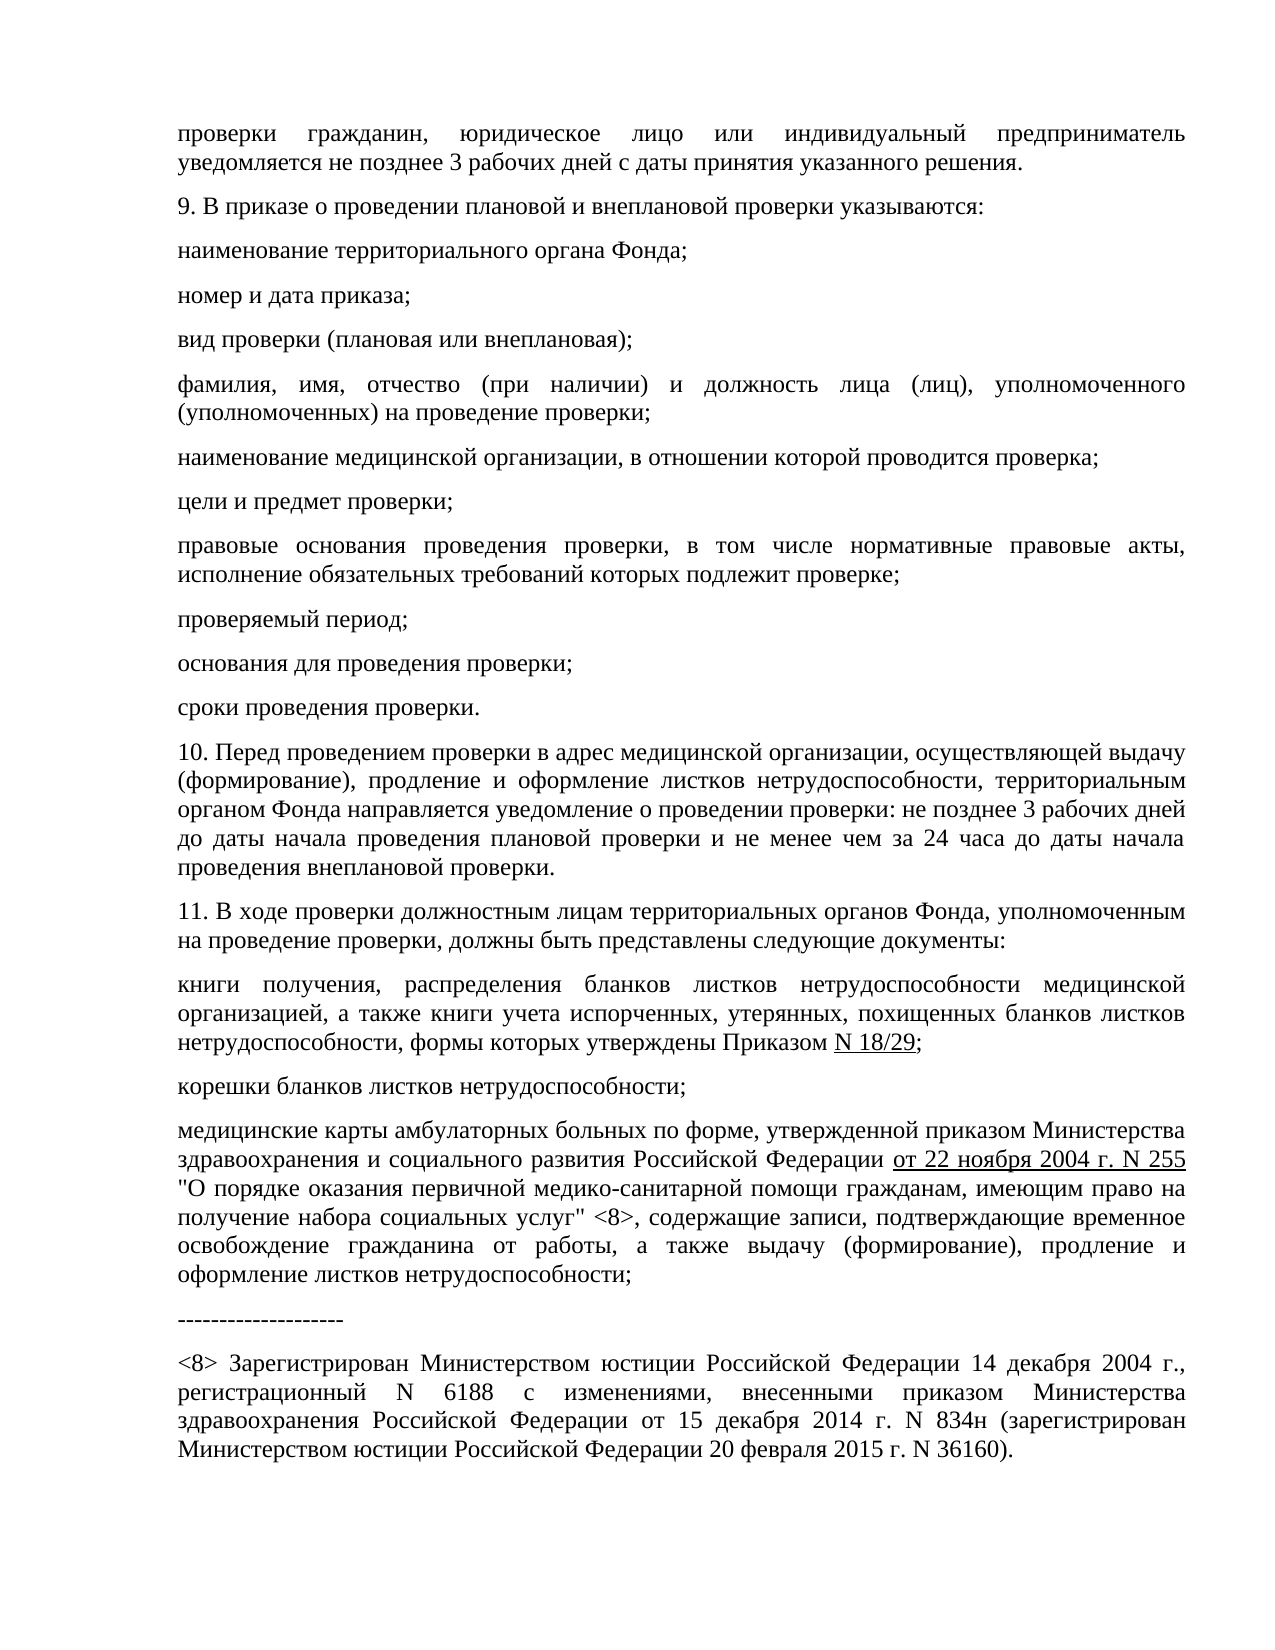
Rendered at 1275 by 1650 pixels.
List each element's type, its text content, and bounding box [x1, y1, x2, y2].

text наименование медицинской организации, в отношении которой проводится проверка; [177, 442, 1186, 471]
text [177, 118, 1186, 176]
text медицинские карты амбулаторных больных по форме, утвержденной приказом Министерства здравоохранения и социального развития Российской Федерации от 22 ноября 2004 г. N 255 "О порядке оказания первичной медико-санитарной помощи гражданам, имеющим право на получение набора социальных услуг" <8>, содержащие записи, подтверждающие временное освобождение гражданина от работы, а также выдачу (формирование), продление и оформление листков нетрудоспособности; [177, 1116, 1186, 1288]
text сроки проведения проверки. [177, 692, 1186, 721]
text 10. Перед проведением проверки в адрес медицинской организации, осуществляющей выдачу (формирование), продление и оформление листков нетрудоспособности, территориальным органом Фонда направляется уведомление о проведении проверки: не позднее 3 рабочих дней до даты начала проведения плановой проверки и не менее чем за 24 часа до даты начала проведения внеплановой проверки. [177, 737, 1186, 881]
text 9. В приказе о проведении плановой и внеплановой проверки указываются: [177, 191, 1186, 220]
text основания для проведения проверки; [177, 648, 1186, 677]
text книги получения, распределения бланков листков нетрудоспособности медицинской организацией, а также книги учета испорченных, утерянных, похищенных бланков листков нетрудоспособности, формы которых утверждены Приказом N 18/29; [177, 969, 1186, 1056]
text правовые основания проведения проверки, в том числе нормативные правовые акты, исполнение обязательных требований которых подлежит проверке; [177, 531, 1186, 588]
text 11. В ходе проверки должностным лицам территориальных органов Фонда, уполномоченным на проведение проверки, должны быть представлены следующие документы: [177, 896, 1186, 954]
text цели и предмет проверки; [177, 486, 1186, 515]
text вид проверки (плановая или внеплановая); [177, 324, 1186, 353]
text номер и дата приказа; [177, 280, 1186, 309]
text фамилия, имя, отчество (при наличии) и должность лица (лиц), уполномоченного (уполномоченных) на проведение проверки; [177, 369, 1186, 426]
text корешки бланков листков нетрудоспособности; [177, 1071, 1186, 1100]
text -------------------- [177, 1304, 1186, 1332]
text <8> Зарегистрирован Министерством юстиции Российской Федерации 14 декабря 2004 г., регистрационный N 6188 с изменениями, внесенными приказом Министерства здравоохранения Российской Федерации от 15 декабря 2014 г. N 834н (зарегистрирован Министерством юстиции Российской Федерации 20 февраля 2015 г. N 36160). [177, 1348, 1186, 1463]
text наименование территориального органа Фонда; [177, 236, 1186, 264]
text проверяемый период; [177, 604, 1186, 632]
